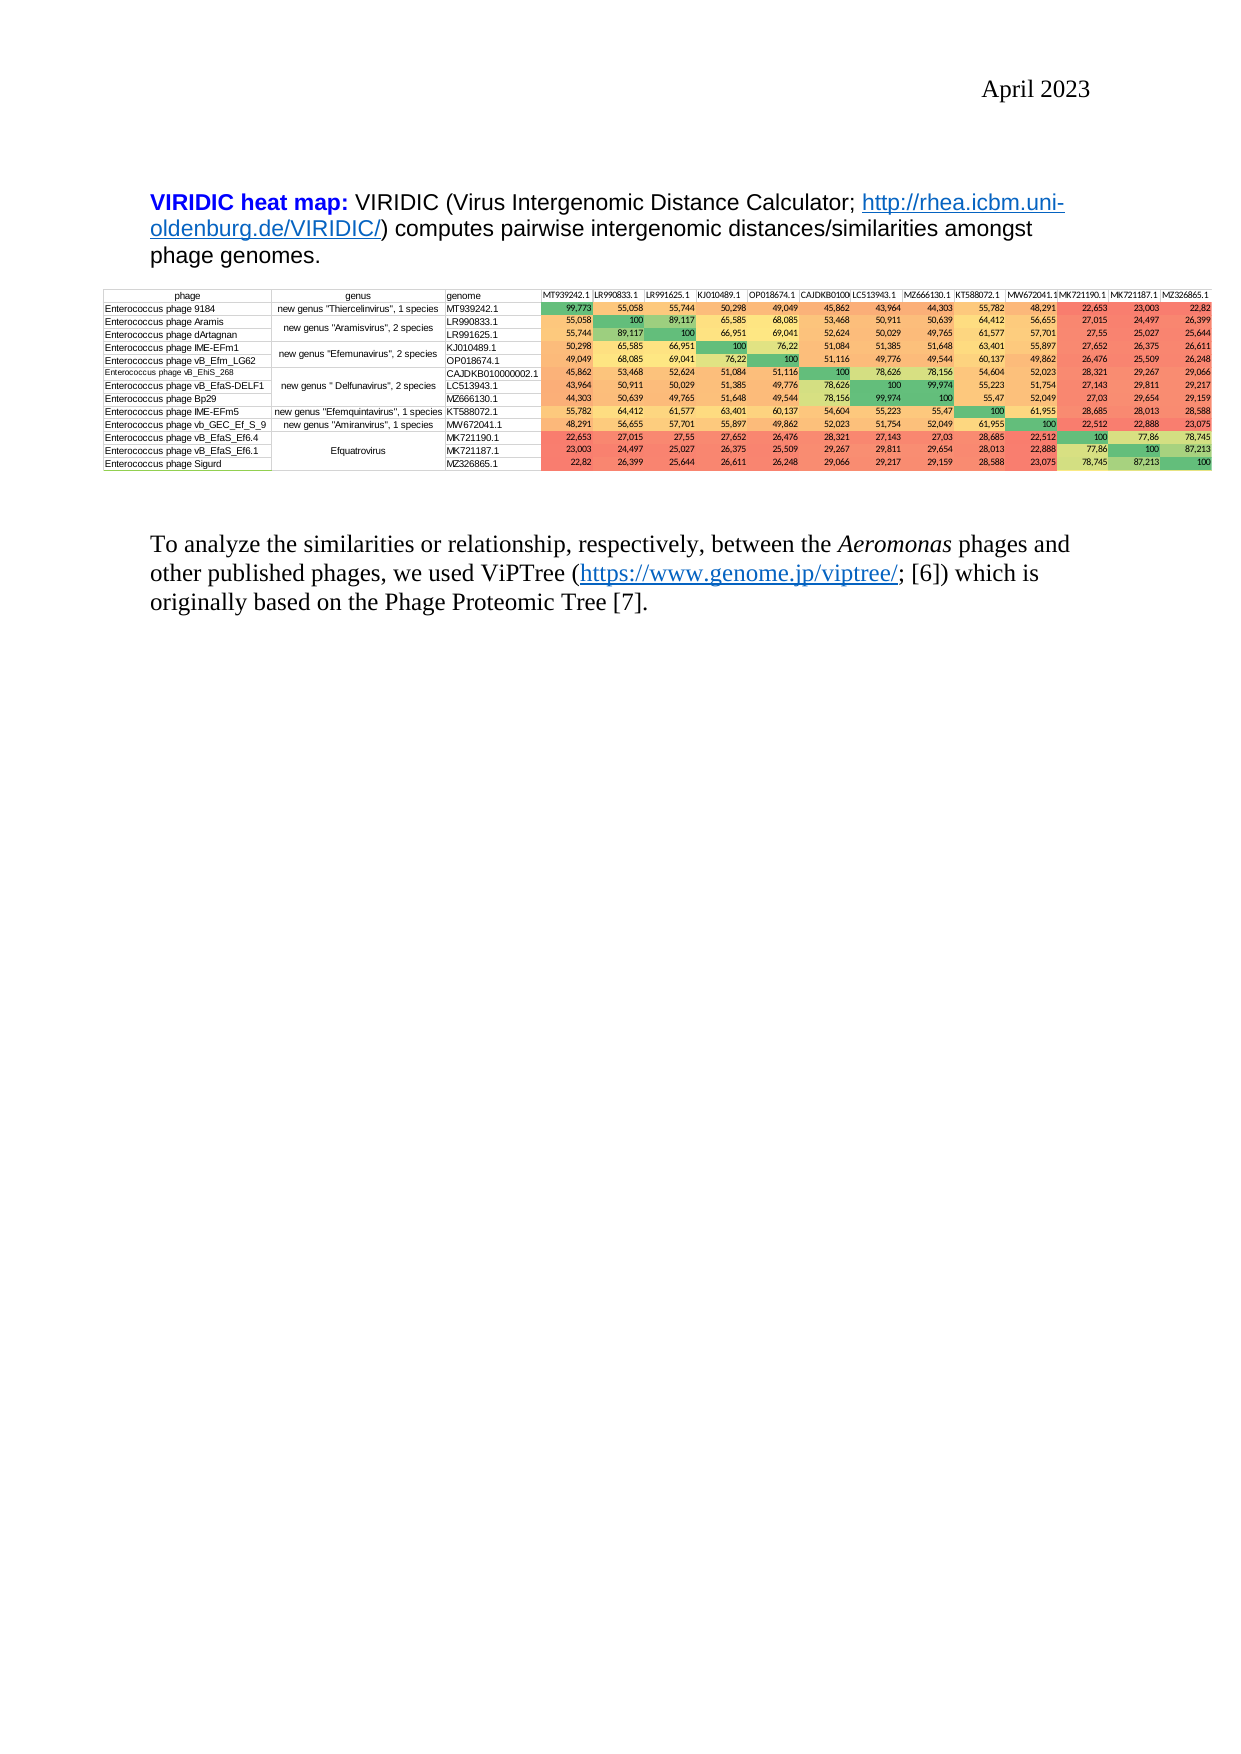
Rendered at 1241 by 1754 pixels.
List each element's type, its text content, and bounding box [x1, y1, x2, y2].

text To analyze the similarities or relationship, respectively, between the Aeromonas phages and other published phages, we used ViPTree (https://www.genome.jp/viptree/; [6]) which is originally based on the Phage Proteomic Tree [7]. [150, 529, 1090, 616]
text VIRIDIC heat map: VIRIDIC (Virus Intergenomic Distance Calculator; http://rhea.icbm.uni-oldenburg.de/VIRIDIC/) computes pairwise intergenomic distances/similarities amongst phage genomes. [150, 189, 1090, 268]
